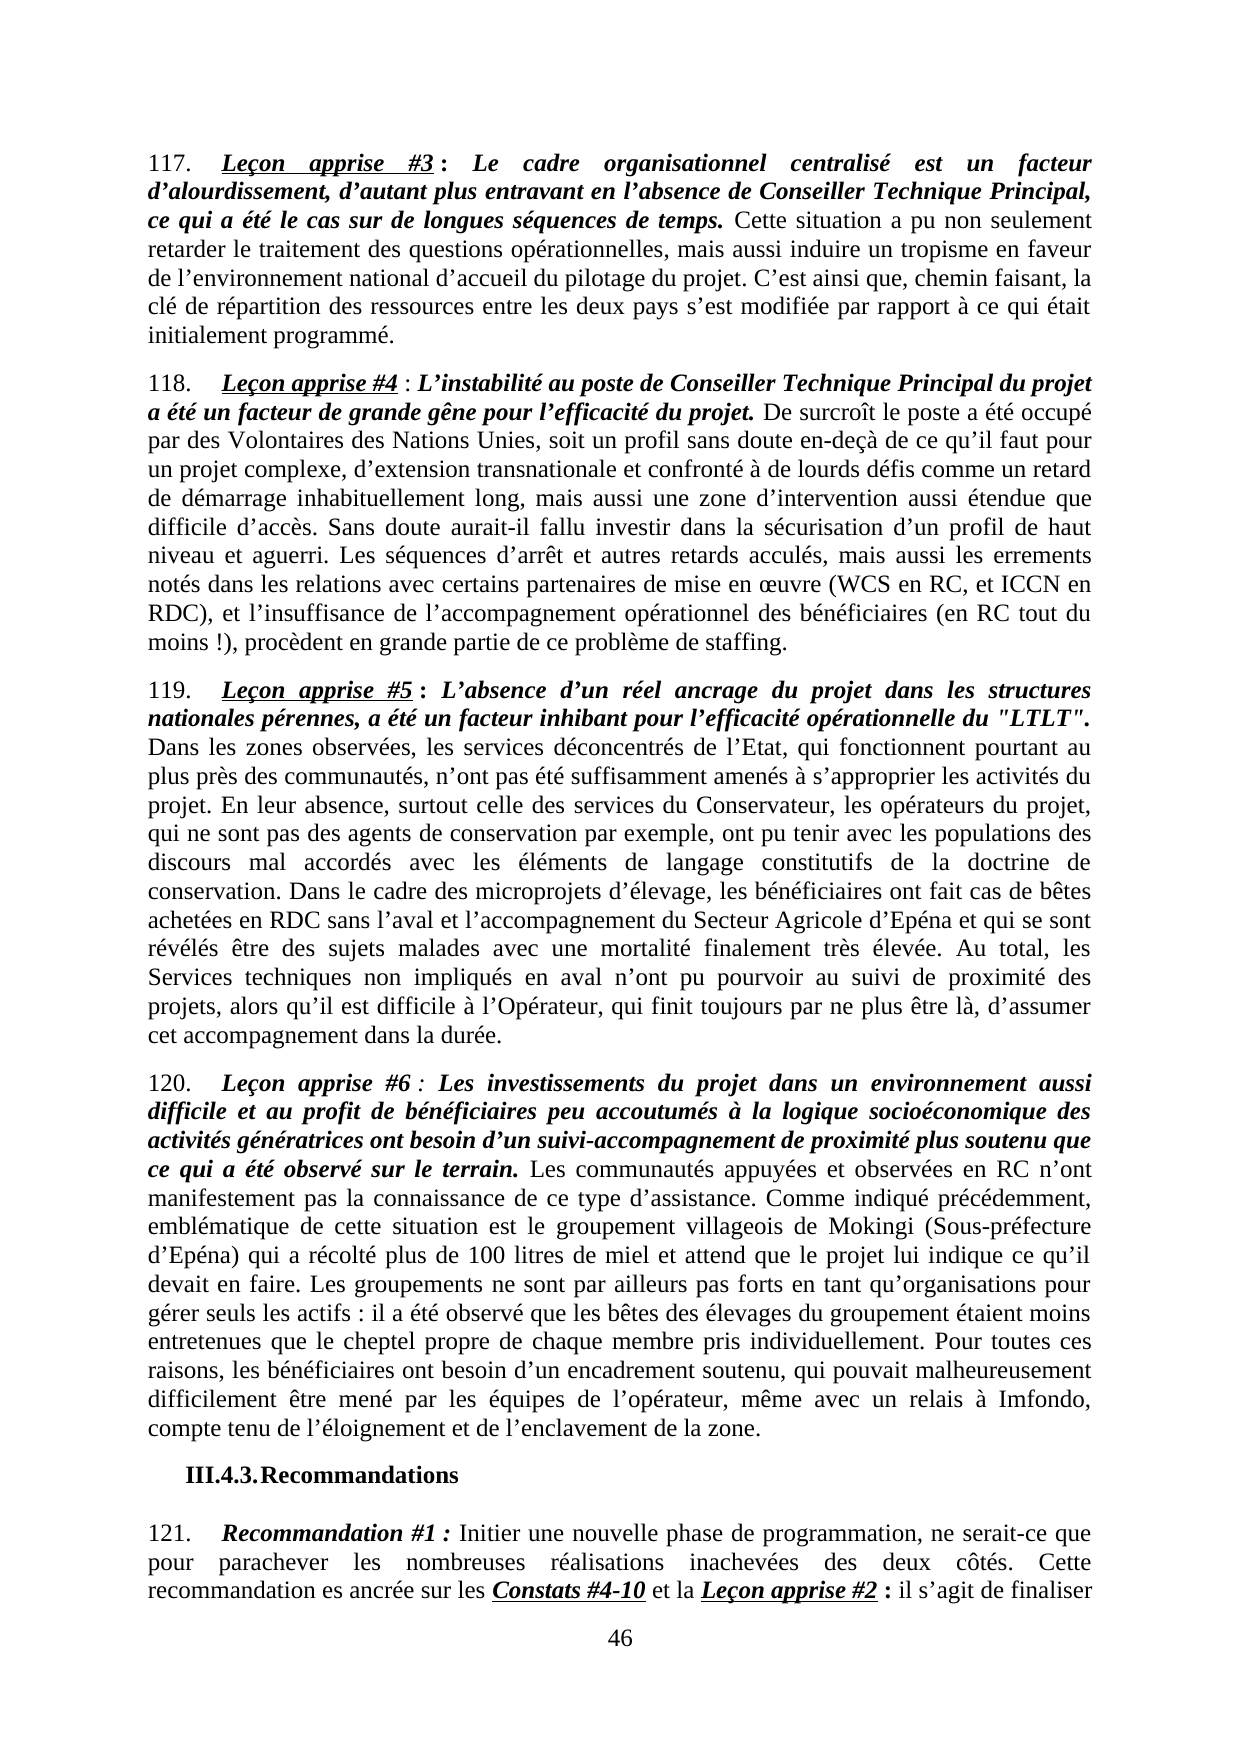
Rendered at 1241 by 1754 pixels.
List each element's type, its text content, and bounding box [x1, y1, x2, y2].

text 117. Leçon apprise #3 : Le cadre organisationnel centralisé est un facteur d’alourdissement, d’autant plus entravant en l’absence de Conseiller Technique Principal, ce qui a été le cas sur de longues séquences de temps. Cette situation a pu non seulement retarder le traitement des questions opérationnelles, mais aussi induire un tropisme en faveur de l’environnement national d’accueil du pilotage du projet. C’est ainsi que, chemin faisant, la clé de répartition des ressources entre les deux pays s’est modifiée par rapport à ce qui était initialement programmé. [148, 148, 1092, 349]
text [148, 1518, 1092, 1604]
text 120. Leçon apprise #6 : Les investissements du projet dans un environnement aussi difficile et au profit de bénéficiaires peu accoutumés à la logique socioéconomique des activités génératrices ont besoin d’un suivi-accompagnement de proximité plus soutenu que ce qui a été observé sur le terrain. Les communautés appuyées et observées en RC n’ont manifestement pas la connaissance de ce type d’assistance. Comme indiqué précédemment, emblématique de cette situation est le groupement villageois de Mokingi (Sous-préfecture d’Epéna) qui a récolté plus de 100 litres de miel et attend que le projet lui indique ce qu’il devait en faire. Les groupements ne sont par ailleurs pas forts en tant qu’organisations pour gérer seuls les actifs : il a été observé que les bêtes des élevages du groupement étaient moins entretenues que le cheptel propre de chaque membre pris individuellement. Pour toutes ces raisons, les bénéficiaires ont besoin d’un encadrement soutenu, qui pouvait malheureusement difficilement être mené par les équipes de l’opérateur, même avec un relais à Imfondo, compte tenu de l’éloignement et de l’enclavement de la zone. [148, 1068, 1092, 1441]
text 119. Leçon apprise #5 : L’absence d’un réel ancrage du projet dans les structures nationales pérennes, a été un facteur inhibant pour l’efficacité opérationnelle du "LTLT". Dans les zones observées, les services déconcentrés de l’Etat, qui fonctionnent pourtant au plus près des communautés, n’ont pas été suffisamment amenés à s’approprier les activités du projet. En leur absence, surtout celle des services du Conservateur, les opérateurs du projet, qui ne sont pas des agents de conservation par exemple, ont pu tenir avec les populations des discours mal accordés avec les éléments de langage constitutifs de la doctrine de conservation. Dans le cadre des microprojets d’élevage, les bénéficiaires ont fait cas de bêtes achetées en RDC sans l’aval et l’accompagnement du Secteur Agricole d’Epéna et qui se sont révélés être des sujets malades avec une mortalité finalement très élevée. Au total, les Services techniques non impliqués en aval n’ont pu pourvoir au suivi de proximité des projets, alors qu’il est difficile à l’Opérateur, qui finit toujours par ne plus être là, d’assumer cet accompagnement dans la durée. [148, 675, 1092, 1048]
subtitle Recommandations [185, 1461, 1092, 1489]
text 118. Leçon apprise #4 : L’instabilité au poste de Conseiller Technique Principal du projet a été un facteur de grande gêne pour l’efficacité du projet. De surcroît le poste a été occupé par des Volontaires des Nations Unies, soit un profil sans doute en-deçà de ce qu’il faut pour un projet complexe, d’extension transnationale et confronté à de lourds défis comme un retard de démarrage inhabituellement long, mais aussi une zone d’intervention aussi étendue que difficile d’accès. Sans doute aurait-il fallu investir dans la sécurisation d’un profil de haut niveau et aguerri. Les séquences d’arrêt et autres retards acculés, mais aussi les errements notés dans les relations avec certains partenaires de mise en œuvre (WCS en RC, et ICCN en RDC), et l’insuffisance de l’accompagnement opérationnel des bénéficiaires (en RC tout du moins !), procèdent en grande partie de ce problème de staffing. [148, 368, 1092, 656]
